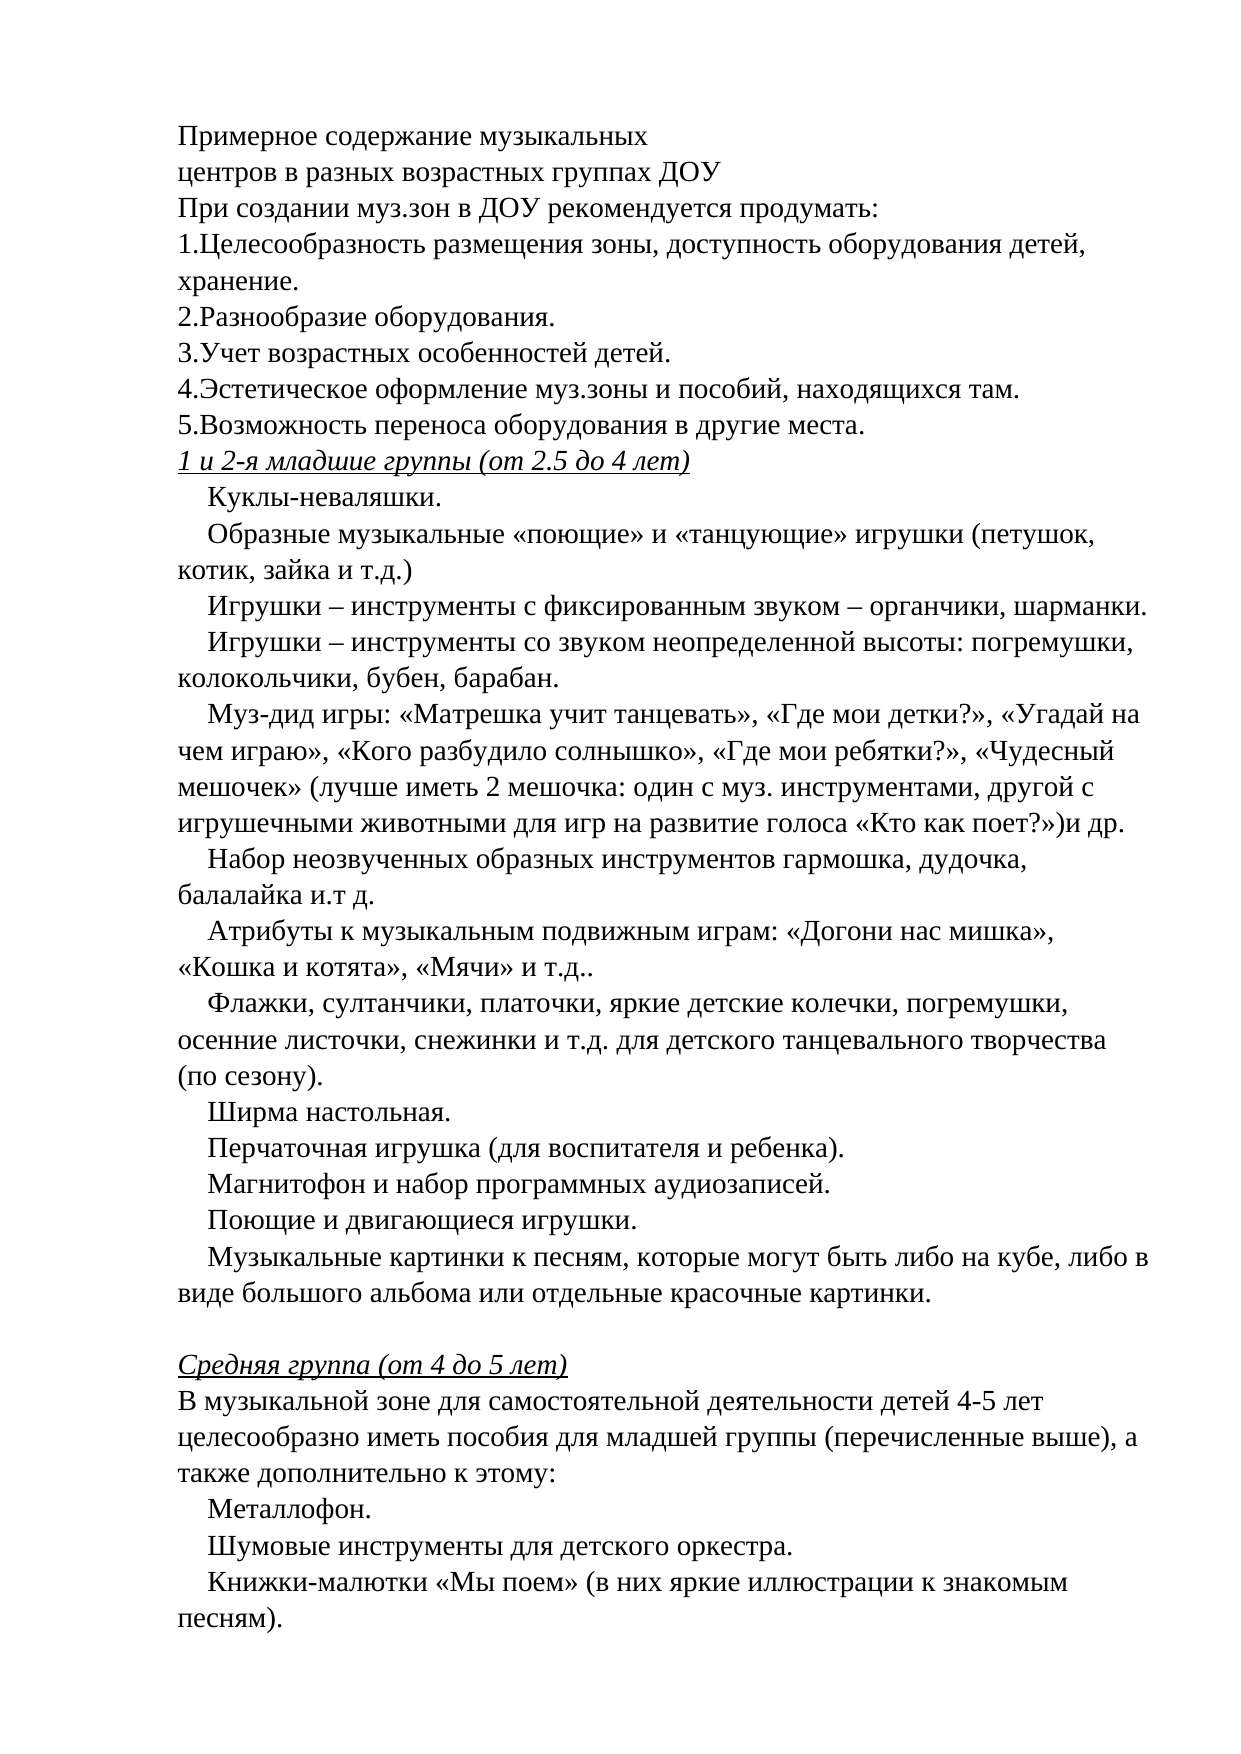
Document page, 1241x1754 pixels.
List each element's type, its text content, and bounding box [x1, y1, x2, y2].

text  Куклы-неваляшки. [177, 479, 1152, 513]
text 3.Учет возрастных особенностей детей. [177, 335, 1152, 368]
text 1.Целесообразность размещения зоны, доступность оборудования детей, хранение. [177, 227, 1152, 296]
text  Перчаточная игрушка (для воспитателя и ребенка). [177, 1130, 1152, 1164]
text  Муз-дид игры: «Матрешка учит танцевать», «Где мои детки?», «Угадай на чем играю», «Кого разбудило солнышко», «Где мои ребятки?», «Чудесный мешочек» (лучше иметь 2 мешочка: один с муз. инструментами, другой с игрушечными животными для игр на развитие голоса «Кто как поет?»)и др. [177, 696, 1152, 838]
text  Игрушки – инструменты с фиксированным звуком – органчики, шарманки. [177, 588, 1152, 622]
text  Книжки-малютки «Мы поем» (в них яркие иллюстрации к знакомым песням). [177, 1564, 1152, 1634]
text В музыкальной зоне для самостоятельной деятельности детей 4-5 лет целесообразно иметь пособия для младшей группы (перечисленные выше), а также дополнительно к этому: [177, 1383, 1152, 1489]
text Средняя группа (от 4 до 5 лет) [177, 1347, 1152, 1381]
text  Игрушки – инструменты со звуком неопределенной высоты: погремушки, колокольчики, бубен, барабан. [177, 624, 1152, 694]
text  Образные музыкальные «поющие» и «танцующие» игрушки (петушок, котик, зайка и т.д.) [177, 516, 1152, 585]
text  Набор неозвученных образных инструментов гармошка, дудочка, балалайка и.т д. [177, 841, 1152, 911]
text 2.Разнообразие оборудования. [177, 299, 1152, 332]
text  Флажки, султанчики, платочки, яркие детские колечки, погремушки, осенние листочки, снежинки и т.д. для детского танцевального творчества (по сезону). [177, 986, 1152, 1091]
text  Магнитофон и набор программных аудиозаписей. [177, 1166, 1152, 1200]
text 4.Эстетическое оформление муз.зоны и пособий, находящихся там. [177, 371, 1152, 405]
text  Музыкальные картинки к песням, которые могут быть либо на кубе, либо в виде большого альбома или отдельные красочные картинки. [177, 1239, 1152, 1308]
text центров в разных возрастных группах ДОУ [177, 154, 1152, 188]
text 5.Возможность переноса оборудования в другие места. [177, 407, 1152, 441]
text  Шумовые инструменты для детского оркестра. [177, 1528, 1152, 1561]
text  Ширма настольная. [177, 1094, 1152, 1128]
text 1 и 2-я младшие группы (от 2.5 до 4 лет) [177, 443, 1152, 477]
text  Металлофон. [177, 1492, 1152, 1525]
text При создании муз.зон в ДОУ рекомендуется продумать: [177, 190, 1152, 224]
text Примерное содержание музыкальных [177, 118, 1152, 152]
text  Поющие и двигающиеся игрушки. [177, 1202, 1152, 1236]
text  Атрибуты к музыкальным подвижным играм: «Догони нас мишка», «Кошка и котята», «Мячи» и т.д.. [177, 913, 1152, 983]
